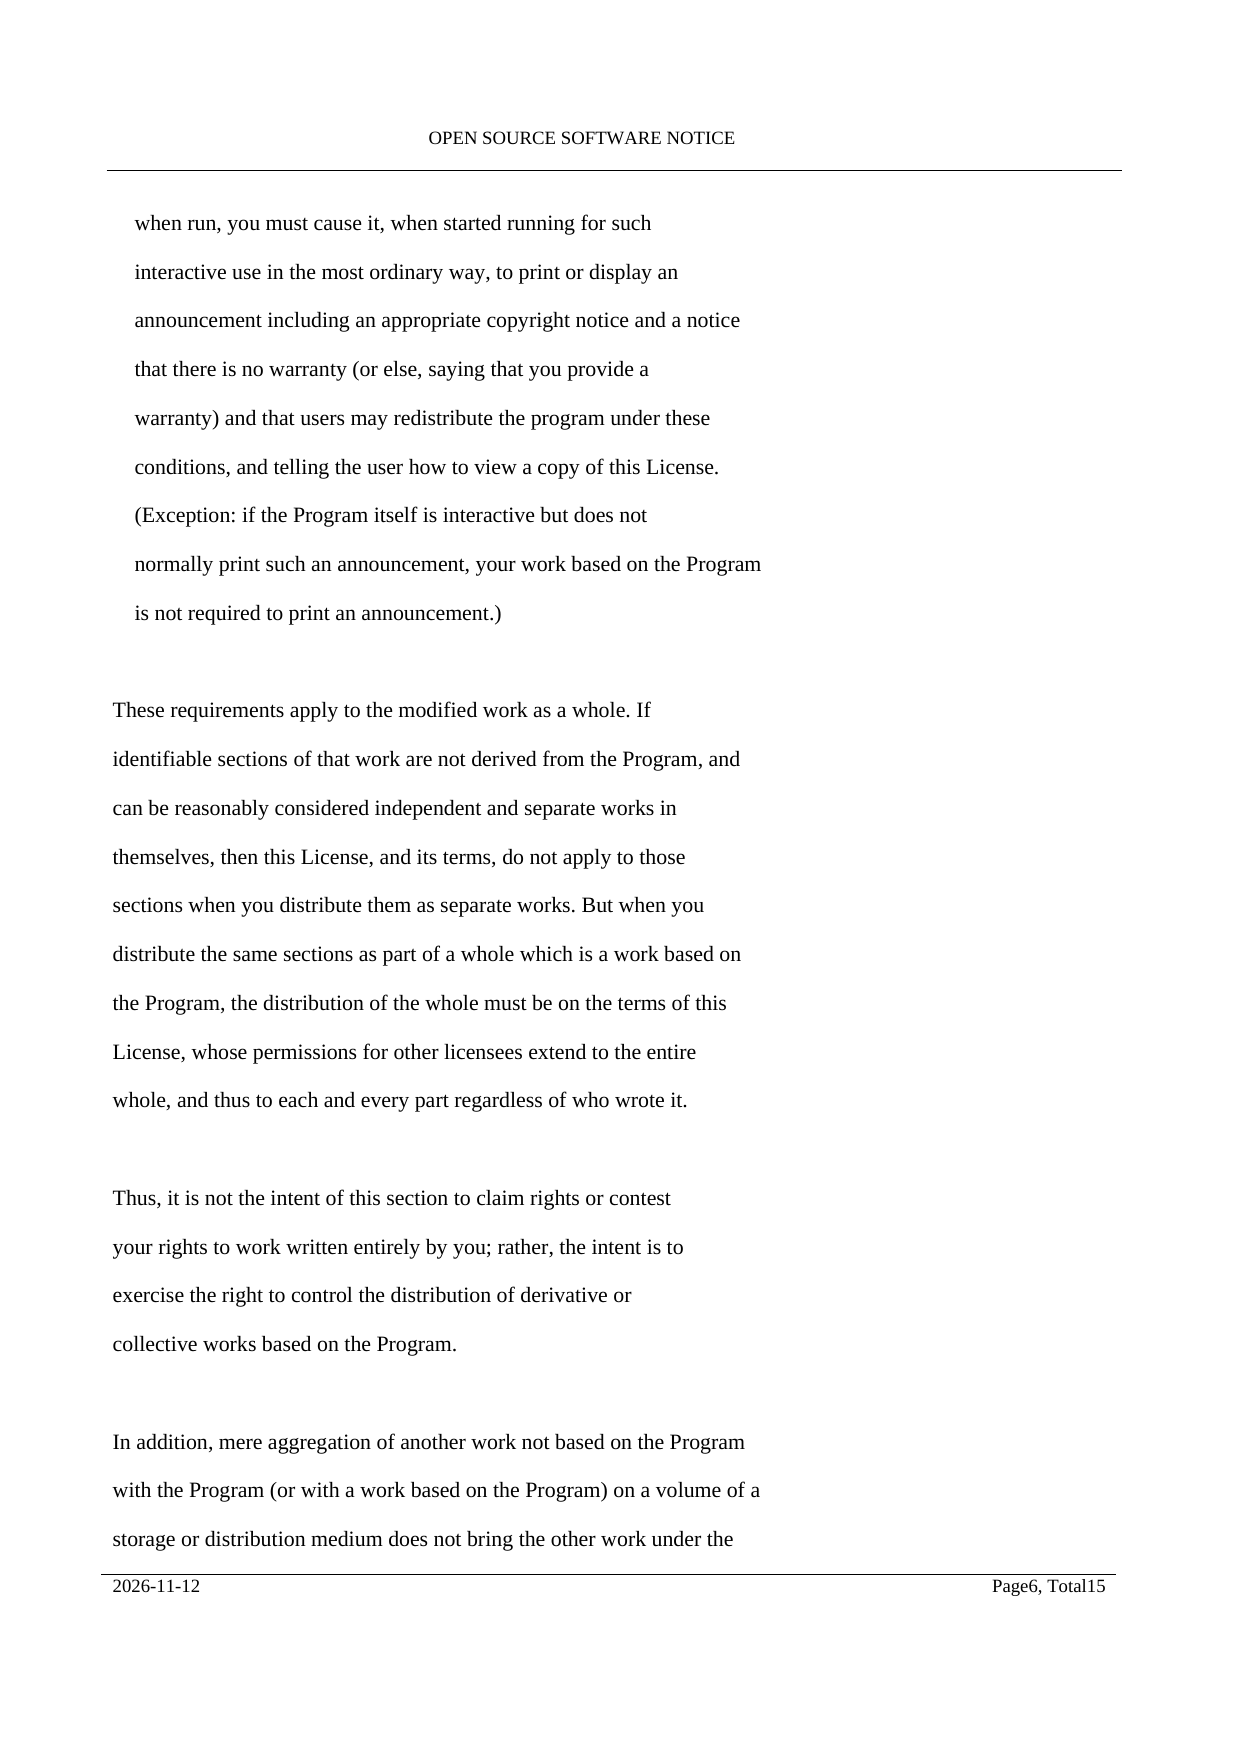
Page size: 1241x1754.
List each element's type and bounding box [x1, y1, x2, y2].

text [112, 206, 1128, 1555]
